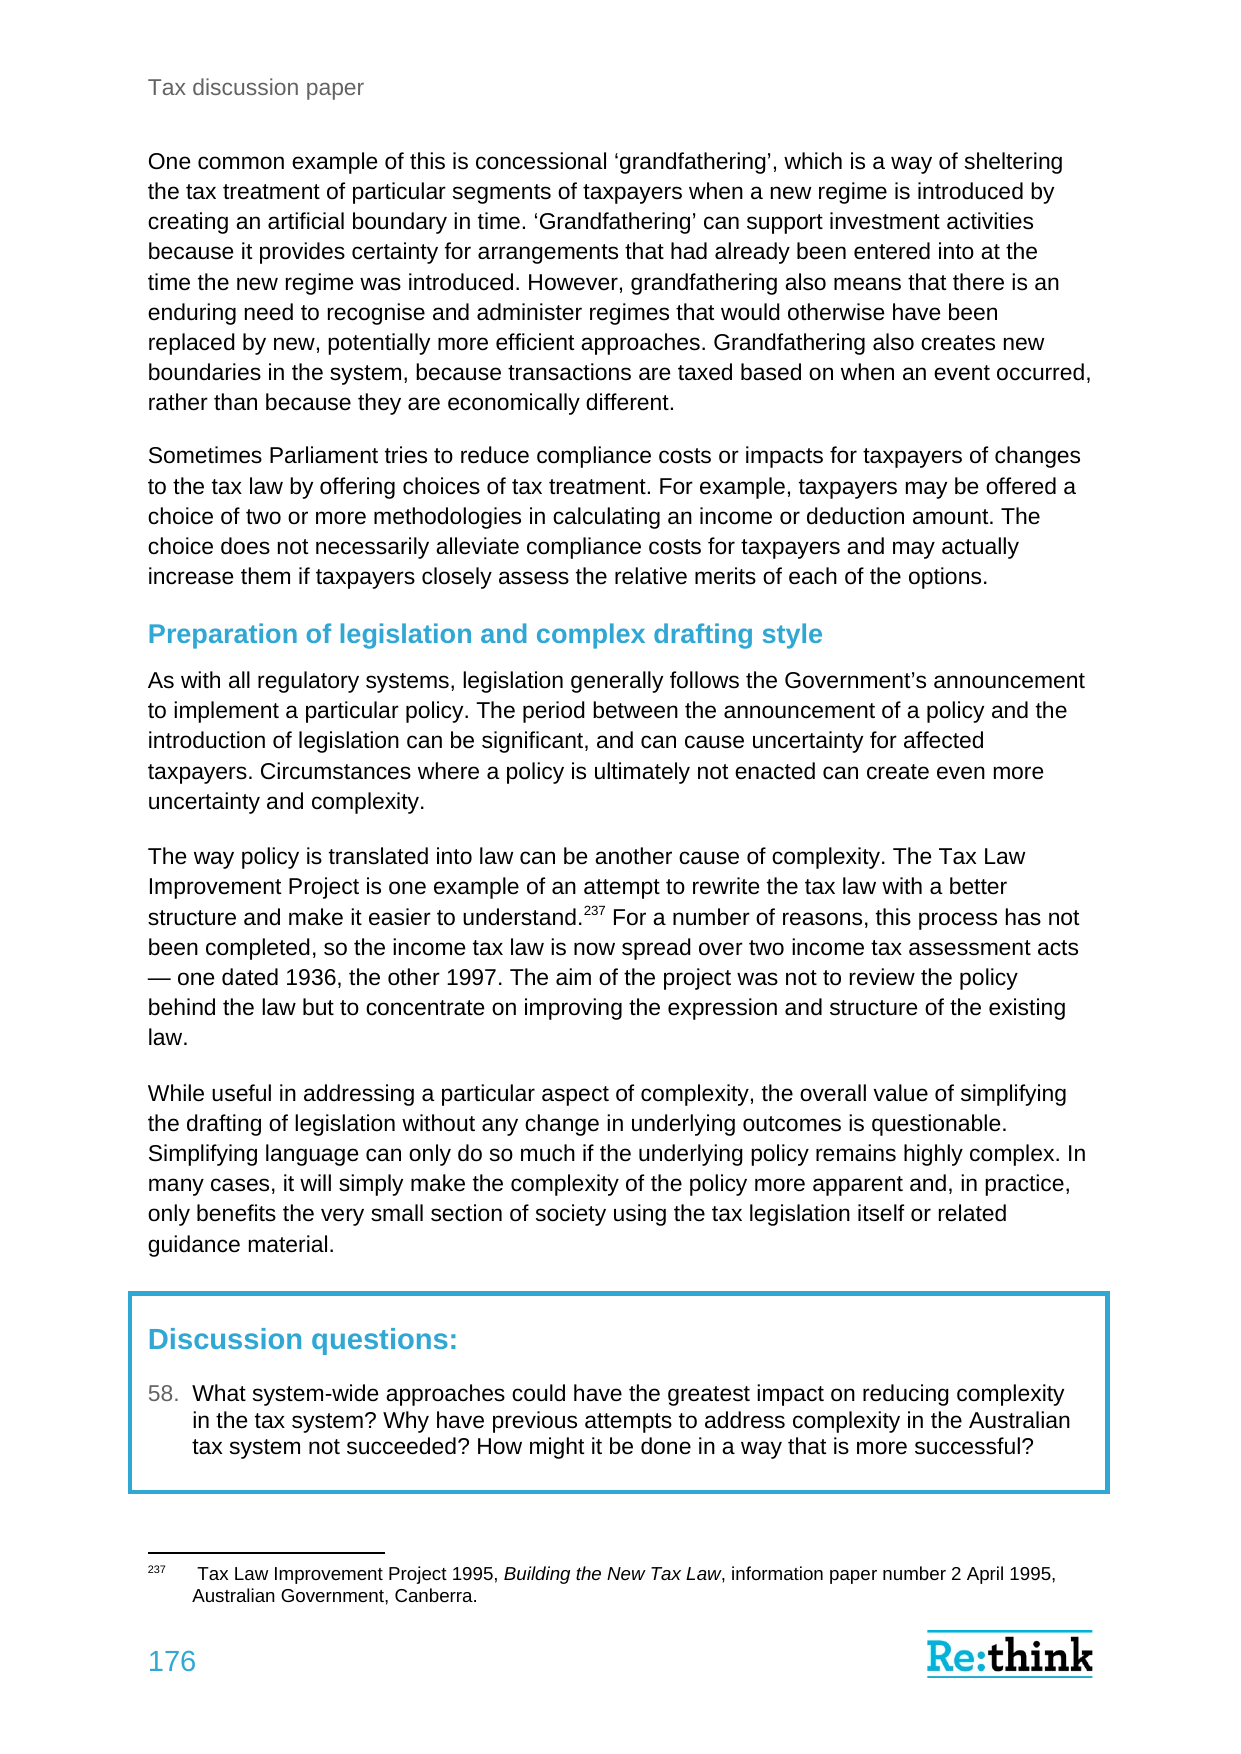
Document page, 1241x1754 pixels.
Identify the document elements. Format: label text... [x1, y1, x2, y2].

table_header Discussion questions: What system-wide approaches could have the greatest impact on reducing complexity in the tax system? Why have previous attempts to address complexity in the Australian tax system not succeeded? How might it be done in a way that is more successful? [132, 1296, 1105, 1489]
text While useful in addressing a particular aspect of complexity, the overall value of simplifying the drafting of legislation without any change in underlying outcomes is questionable. Simplifying language can only do so much if the underlying policy remains highly complex. In many cases, it will simply make the complexity of the policy more apparent and, in practice, only benefits the very small section of society using the tax legislation itself or related guidance material. [148, 1079, 1092, 1257]
text One common example of this is concessional ‘grandfathering’, which is a way of sheltering the tax treatment of particular segments of taxpayers when a new regime is introduced by creating an artificial boundary in time. ‘Grandfathering’ can support investment activities because it provides certainty for arrangements that had already been entered into at the time the new regime was introduced. However, grandfathering also means that there is an enduring need to recognise and administer regimes that would otherwise have been replaced by new, potentially more efficient approaches. Grandfathering also creates new boundaries in the system, because transactions are taxed based on when an event occurred, rather than because they are economically different. [148, 148, 1092, 416]
text As with all regulatory systems, legislation generally follows the Government’s announcement to implement a particular policy. The period between the announcement of a policy and the introduction of legislation can be significant, and can cause uncertainty for affected taxpayers. Circumstances where a policy is ultimately not enacted can create even more uncertainty and complexity. [148, 667, 1092, 814]
picture [934, 1645, 945, 1655]
text The way policy is translated into law can be another cause of complexity. The Tax Law Improvement Project is one example of an attempt to rewrite the tax law with a better structure and make it easier to understand. For a number of reasons, this process has not been completed, so the income tax law is now spread over two income tax assessment acts — one dated 1936, the other 1997. The aim of the project was not to review the policy behind the law but to concentrate on improving the expression and structure of the existing law. [148, 843, 1092, 1051]
text Sometimes Parliament tries to reduce compliance costs or impacts for taxpayers of changes to the tax law by offering choices of tax treatment. For example, taxpayers may be offered a choice of two or more methodologies in calculating an income or deduction amount. The choice does not necessarily alleviate compliance costs for taxpayers and may actually increase them if taxpayers closely assess the relative merits of each of the options. [148, 442, 1092, 590]
subtitle Preparation of legislation and complex drafting style [148, 618, 1092, 650]
picture [927, 1630, 1093, 1676]
